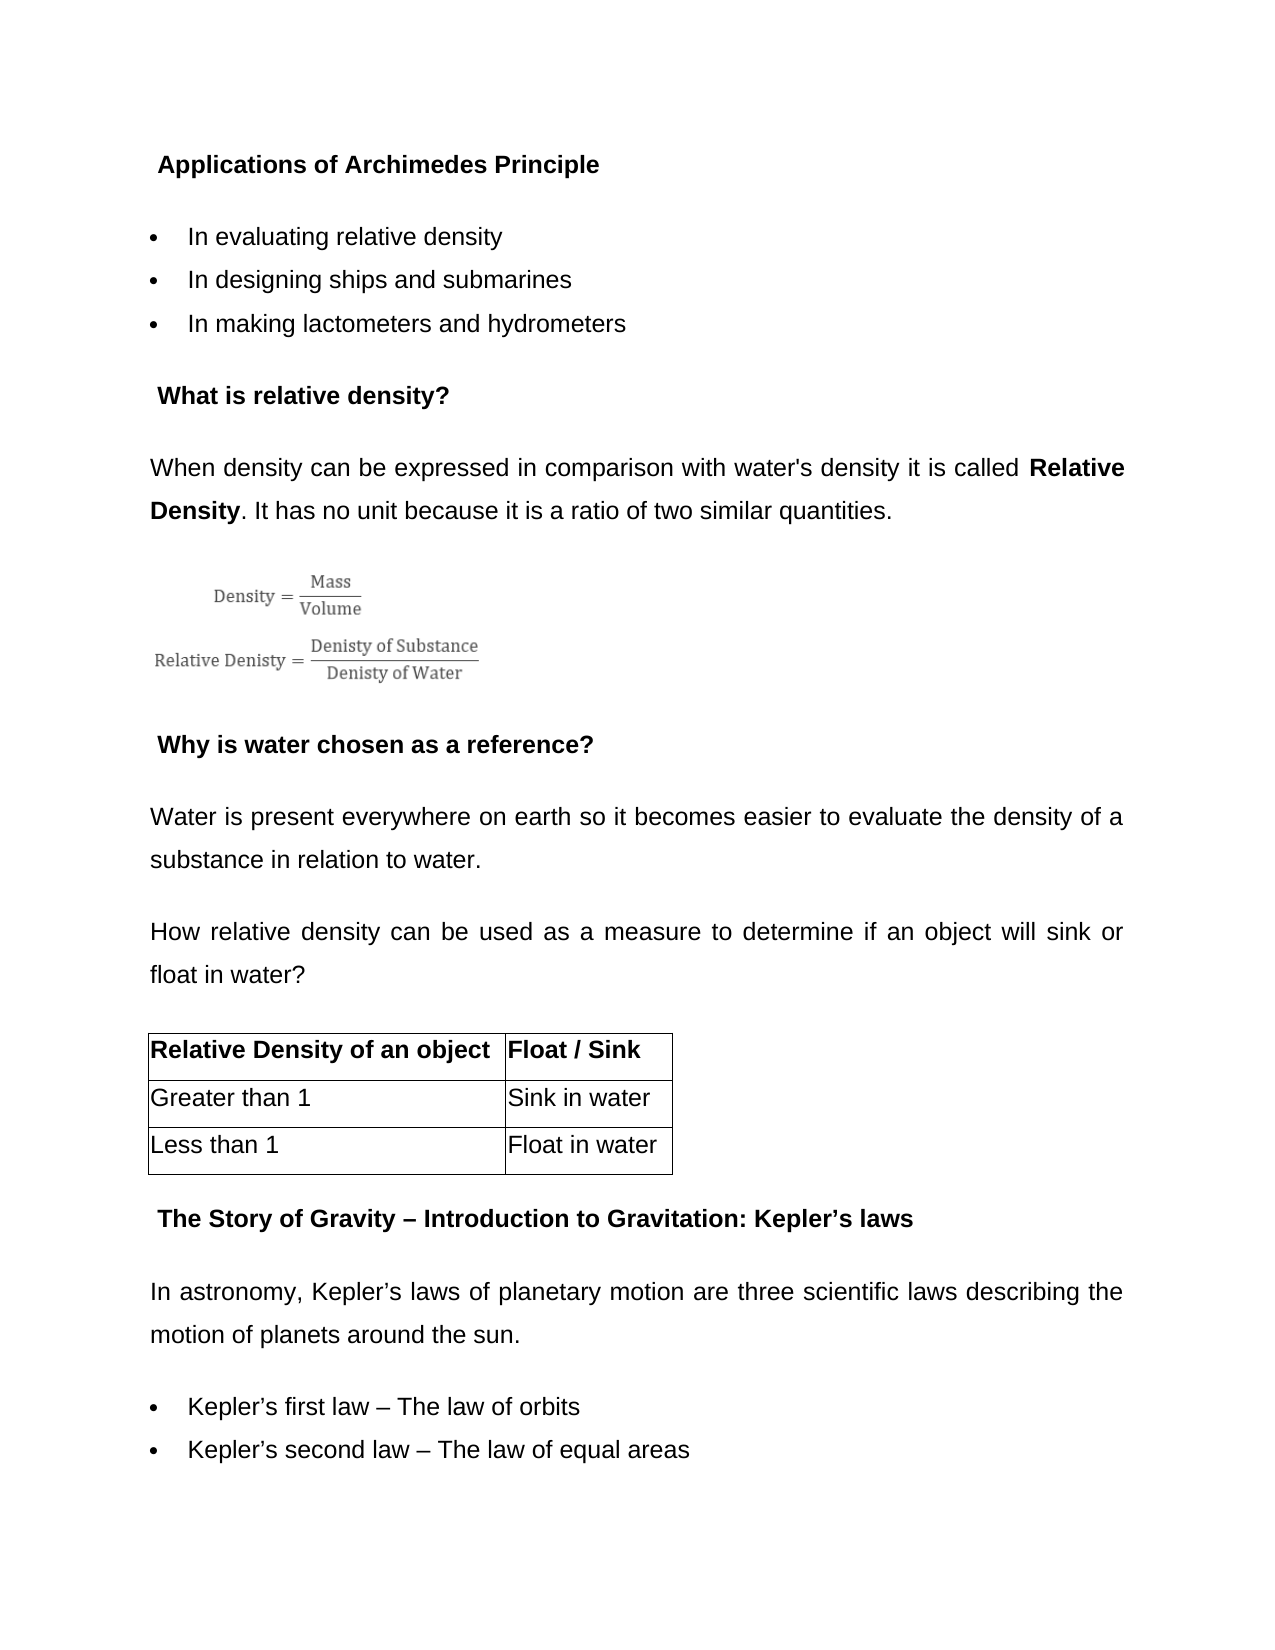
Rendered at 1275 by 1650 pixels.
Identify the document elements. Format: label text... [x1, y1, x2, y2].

list In designing ships and submarines [150, 265, 1125, 294]
table_cell Float in water [506, 1128, 672, 1174]
subtitle Why is water chosen as a reference? [150, 729, 1125, 758]
list Kepler’s second law – The law of equal areas [150, 1435, 1125, 1464]
table_cell Less than 1 [149, 1128, 505, 1174]
subtitle Applications of Archimedes Principle [150, 150, 1125, 179]
list Kepler’s first law – The law of orbits [150, 1392, 1125, 1421]
picture [150, 568, 484, 686]
table_cell Sink in water [506, 1081, 672, 1127]
subtitle What is relative density? [150, 381, 1125, 409]
list In evaluating relative density [150, 222, 1125, 251]
table_header Float / Sink [506, 1034, 672, 1080]
text Water is present everywhere on earth so it becomes easier to evaluate the density of a substance in relation to water. [150, 802, 1125, 874]
list In making lactometers and hydrometers [150, 308, 1125, 337]
text How relative density can be used as a measure to determine if an object will sink or float in water? [150, 917, 1125, 989]
table_header Relative Density of an object [149, 1034, 505, 1080]
text When density can be expressed in comparison with water's density it is called Relative Density. It has no unit because it is a ratio of two similar quantities. [150, 453, 1125, 525]
text In astronomy, Kepler’s laws of planetary motion are three scientific laws describing the motion of planets around the sun. [150, 1277, 1125, 1349]
table_cell Greater than 1 [149, 1081, 505, 1127]
text The Story of Gravity – Introduction to Gravitation: Kepler’s laws [150, 1204, 1125, 1233]
